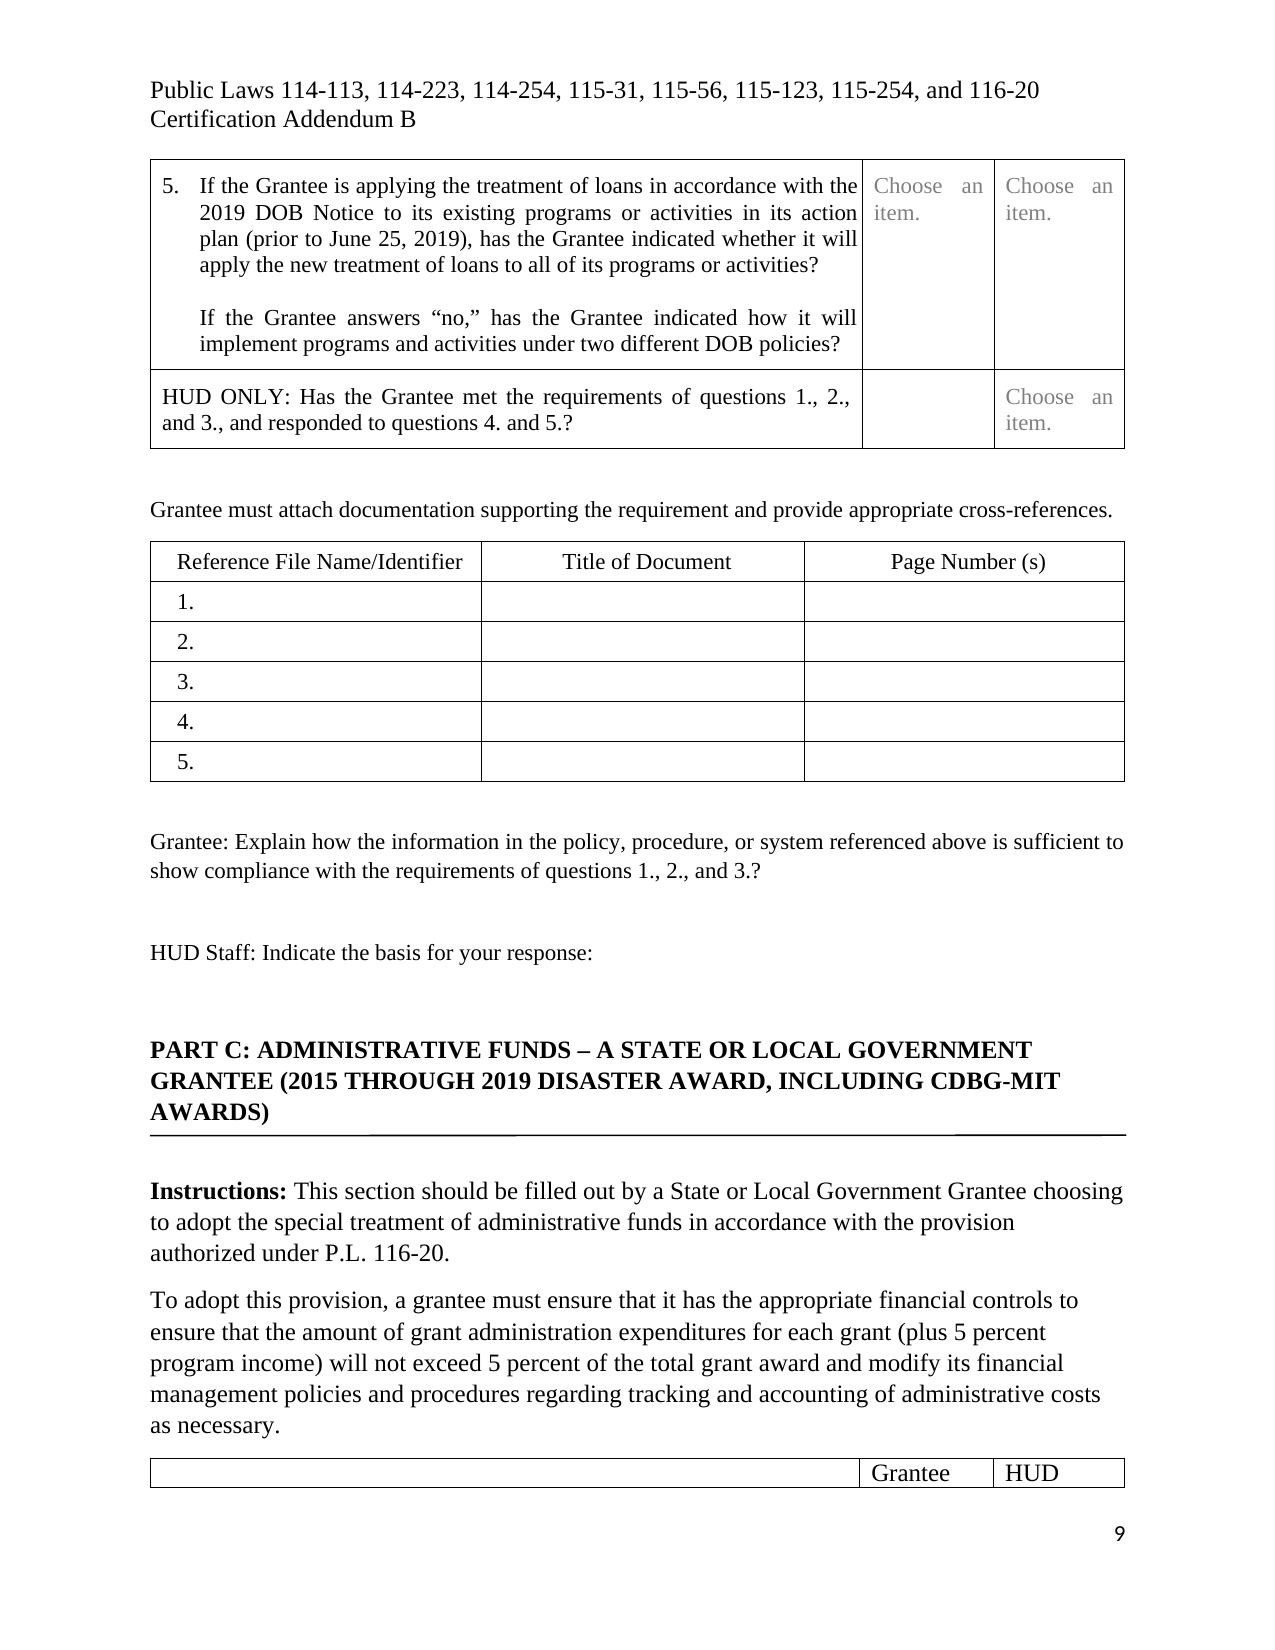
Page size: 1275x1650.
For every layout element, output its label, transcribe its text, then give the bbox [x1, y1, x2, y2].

table_cell [482, 702, 804, 741]
table_header Page Number (s) [805, 542, 1124, 581]
table_cell [151, 702, 481, 741]
table_cell HUD ONLY: Has the Grantee met the requirements of questions 1., 2., and 3., and responded to questions 4. and 5.? [151, 370, 862, 448]
table_cell [151, 622, 481, 661]
text Grantee must attach documentation supporting the requirement and provide appropriate cross-references. [150, 496, 1125, 522]
text Grantee: Explain how the information in the policy, procedure, or system referenced above is sufficient to show compliance with the requirements of questions 1., 2., and 3.? [150, 828, 1125, 883]
table_cell [151, 662, 481, 701]
table_header HUD [994, 1459, 1124, 1487]
table_cell [805, 622, 1124, 661]
table_cell [805, 662, 1124, 701]
table_cell [482, 662, 804, 701]
table_header Title of Document [482, 542, 804, 581]
table_cell [151, 582, 481, 621]
table_cell [151, 742, 481, 781]
text To adopt this provision, a grantee must ensure that it has the appropriate financial controls to ensure that the amount of grant administration expenditures for each grant (plus 5 percent program income) will not exceed 5 percent of the total grant award and modify its financial management policies and procedures regarding tracking and accounting of administrative costs as necessary. [150, 1286, 1125, 1438]
table_cell [863, 370, 994, 448]
table_header [151, 1459, 859, 1487]
text HUD Staff: Indicate the basis for your response: [150, 939, 1125, 965]
table_cell [863, 160, 994, 369]
table_cell [805, 742, 1124, 781]
table_cell If the Grantee is applying the treatment of loans in accordance with the 2019 DOB Notice to its existing programs or activities in its action plan (prior to June 25, 2019), has the Grantee indicated whether it will apply the new treatment of loans to all of its programs or activities? If the Grantee answers “no,” has the Grantee indicated how it will implement programs and activities under two different DOB policies? [151, 160, 862, 369]
table_header Grantee [860, 1459, 993, 1487]
table_cell [995, 370, 1124, 448]
table_cell [482, 582, 804, 621]
text Instructions: This section should be filled out by a State or Local Government Grantee choosing to adopt the special treatment of administrative funds in accordance with the provision authorized under P.L. 116-20. [150, 1176, 1125, 1267]
table_cell [482, 622, 804, 661]
subtitle PART C: ADMINISTRATIVE FUNDS – A STATE OR LOCAL GOVERNMENT GRANTEE (2015 THROUGH 2019 DISASTER AWARD, INCLUDING CDBG-MIT AWARDS) [150, 1035, 1125, 1126]
table_cell [482, 742, 804, 781]
table_header Reference File Name/Identifier [151, 542, 481, 581]
table_cell [805, 582, 1124, 621]
table_cell [805, 702, 1124, 741]
table_cell [995, 160, 1124, 369]
